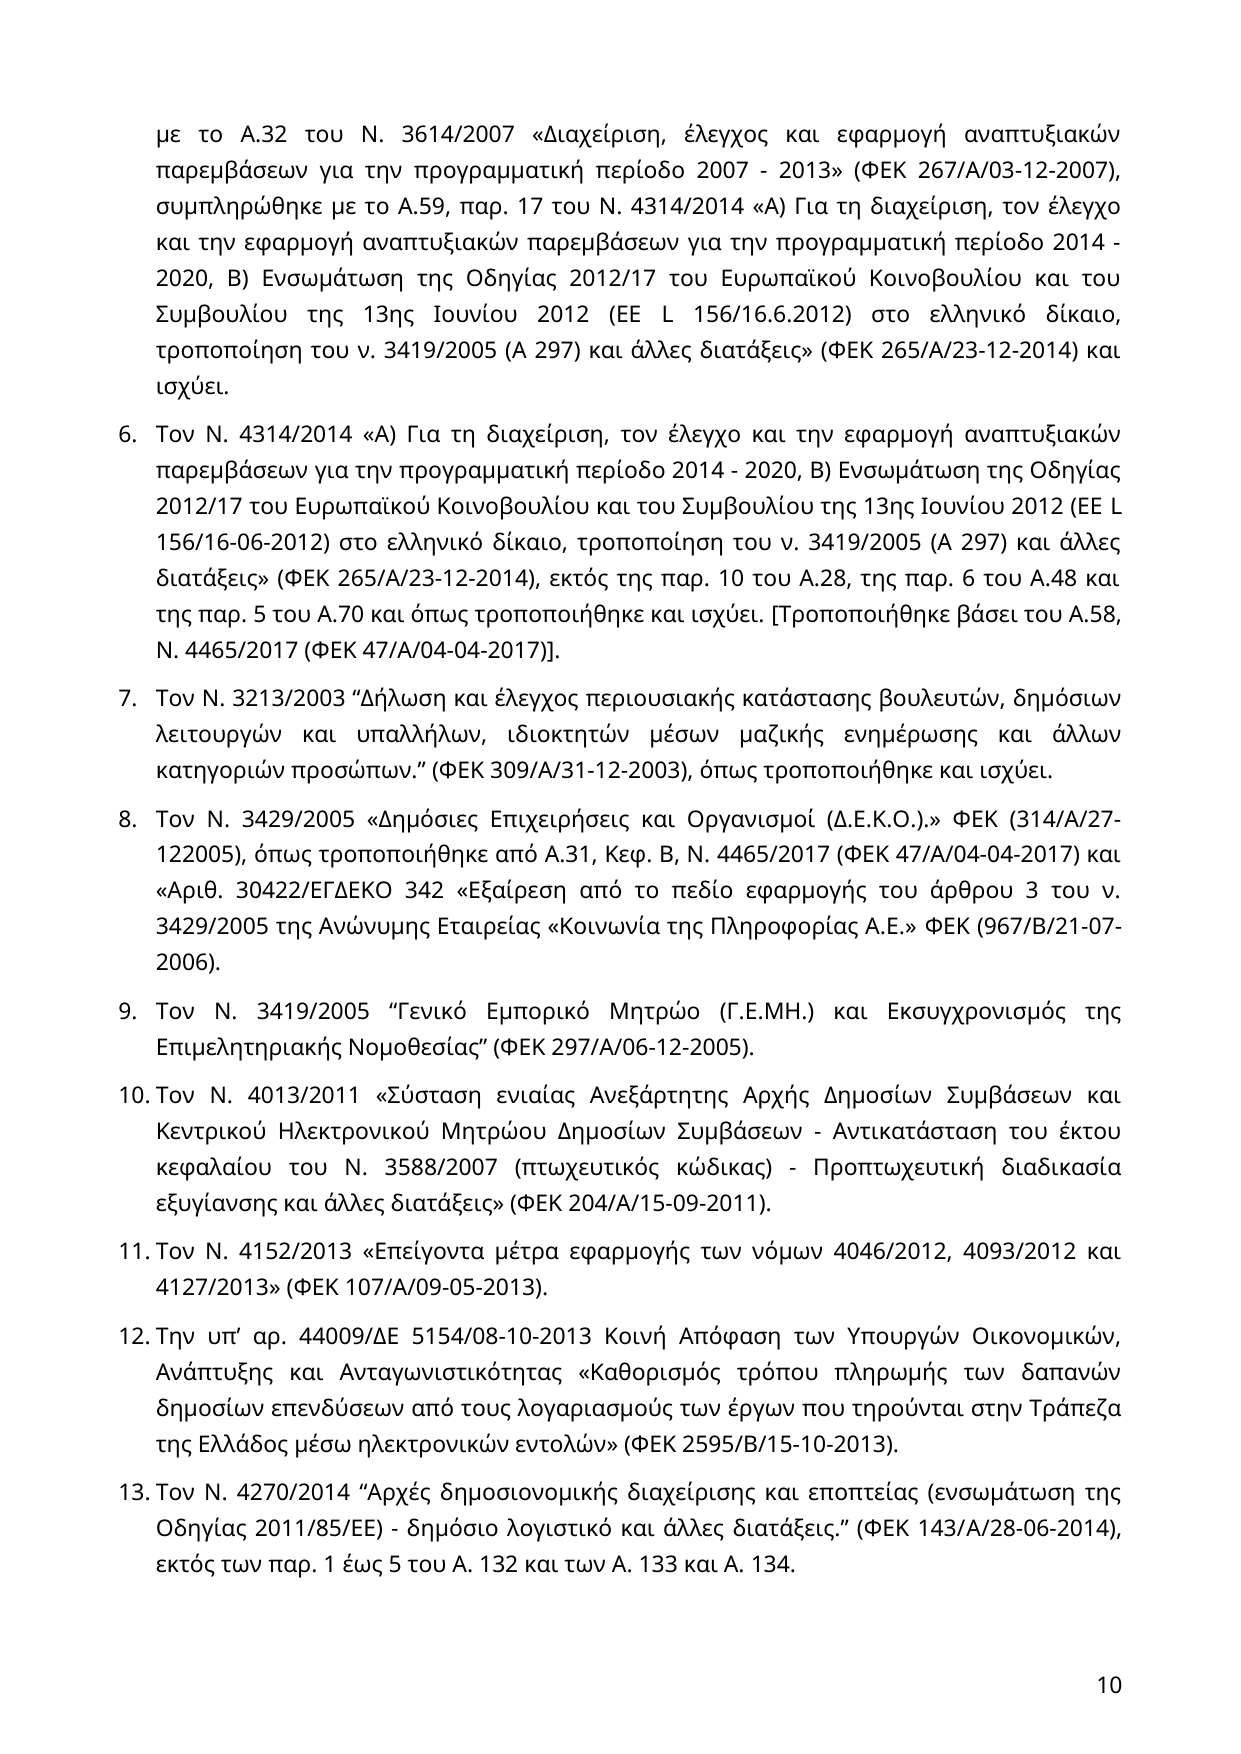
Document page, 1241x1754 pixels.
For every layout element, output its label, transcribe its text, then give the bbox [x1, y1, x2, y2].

list Τον N. 3429/2005 «Δημόσιες Επιχειρήσεις και Οργανισμοί (Δ.Ε.Κ.Ο.).» ΦΕΚ (314/Α/27-122005), όπως τροποποιήθηκε από Α.31, Κεφ. Β, Ν. 4465/2017 (ΦΕΚ 47/Α/04-04-2017) και «Αριθ. 30422/ΕΓΔΕΚΟ 342 «Εξαίρεση από το πεδίο εφαρμογής του άρθρου 3 του ν. 3429/2005 της Ανώνυμης Εταιρείας «Κοινωνία της Πληροφορίας Α.Ε.» ΦΕΚ (967/Β/21-07-2006). [118, 802, 1122, 977]
list Τον Ν. 4314/2014 «Α) Για τη διαχείριση, τον έλεγχο και την εφαρμογή αναπτυξιακών παρεμβάσεων για την προγραμματική περίοδο 2014 - 2020, Β) Ενσωμάτωση της Οδηγίας 2012/17 του Ευρωπαϊκού Κοινοβουλίου και του Συμβουλίου της 13ης Ιουνίου 2012 (ΕΕ L 156/16-06-2012) στο ελληνικό δίκαιο, τροποποίηση του ν. 3419/2005 (Α 297) και άλλες διατάξεις» (ΦΕΚ 265/Α/23-12-2014), εκτός της παρ. 10 του Α.28, της παρ. 6 του Α.48 και της παρ. 5 του Α.70 και όπως τροποποιήθηκε και ισχύει. [Τροποποιήθηκε βάσει του Α.58, Ν. 4465/2017 (ΦΕΚ 47/Α/04-04-2017)]. [118, 418, 1122, 665]
list Τον N. 4270/2014 “Αρχές δημοσιονομικής διαχείρισης και εποπτείας (ενσωμάτωση της Οδηγίας 2011/85/ΕΕ) - δημόσιο λογιστικό και άλλες διατάξεις.” (ΦΕΚ 143/A/28-06-2014), εκτός των παρ. 1 έως 5 του Α. 132 και των Α. 133 και Α. 134. [118, 1476, 1122, 1579]
list Την υπ’ αρ. 44009/ΔΕ 5154/08-10-2013 Κοινή Απόφαση των Υπουργών Οικονομικών, Ανάπτυξης και Ανταγωνιστικότητας «Καθορισμός τρόπου πληρωμής των δαπανών δημοσίων επενδύσεων από τους λογαριασμούς των έργων που τηρούνται στην Τράπεζα της Ελλάδος μέσω ηλεκτρονικών εντολών» (ΦΕΚ 2595/Β/15-10-2013). [118, 1320, 1122, 1459]
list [118, 118, 1122, 401]
list Τον N. 3213/2003 “Δήλωση και έλεγχος περιουσιακής κατάστασης βουλευτών, δημόσιων λειτουργών και υπαλλήλων, ιδιοκτητών μέσων μαζικής ενημέρωσης και άλλων κατηγοριών προσώπων.” (ΦΕΚ 309/A/31-12-2003), όπως τροποποιήθηκε και ισχύει. [118, 682, 1122, 785]
list Τον Ν. 4152/2013 «Επείγοντα μέτρα εφαρμογής των νόμων 4046/2012, 4093/2012 και 4127/2013» (ΦΕΚ 107/Α/09-05-2013). [118, 1235, 1122, 1302]
list Τον Ν. 3419/2005 “Γενικό Εμπορικό Μητρώο (Γ.Ε.ΜΗ.) και Εκσυγχρονισμός της Επιμελητηριακής Νομοθεσίας” (ΦΕΚ 297/Α/06-12-2005). [118, 995, 1122, 1062]
list Τον Ν. 4013/2011 «Σύσταση ενιαίας Ανεξάρτητης Αρχής Δημοσίων Συμβάσεων και Κεντρικού Ηλεκτρονικού Μητρώου Δημοσίων Συμβάσεων - Αντικατάσταση του έκτου κεφαλαίου του Ν. 3588/2007 (πτωχευτικός κώδικας) - Προπτωχευτική διαδικασία εξυγίανσης και άλλες διατάξεις» (ΦΕΚ 204/Α/15-09-2011). [118, 1079, 1122, 1218]
